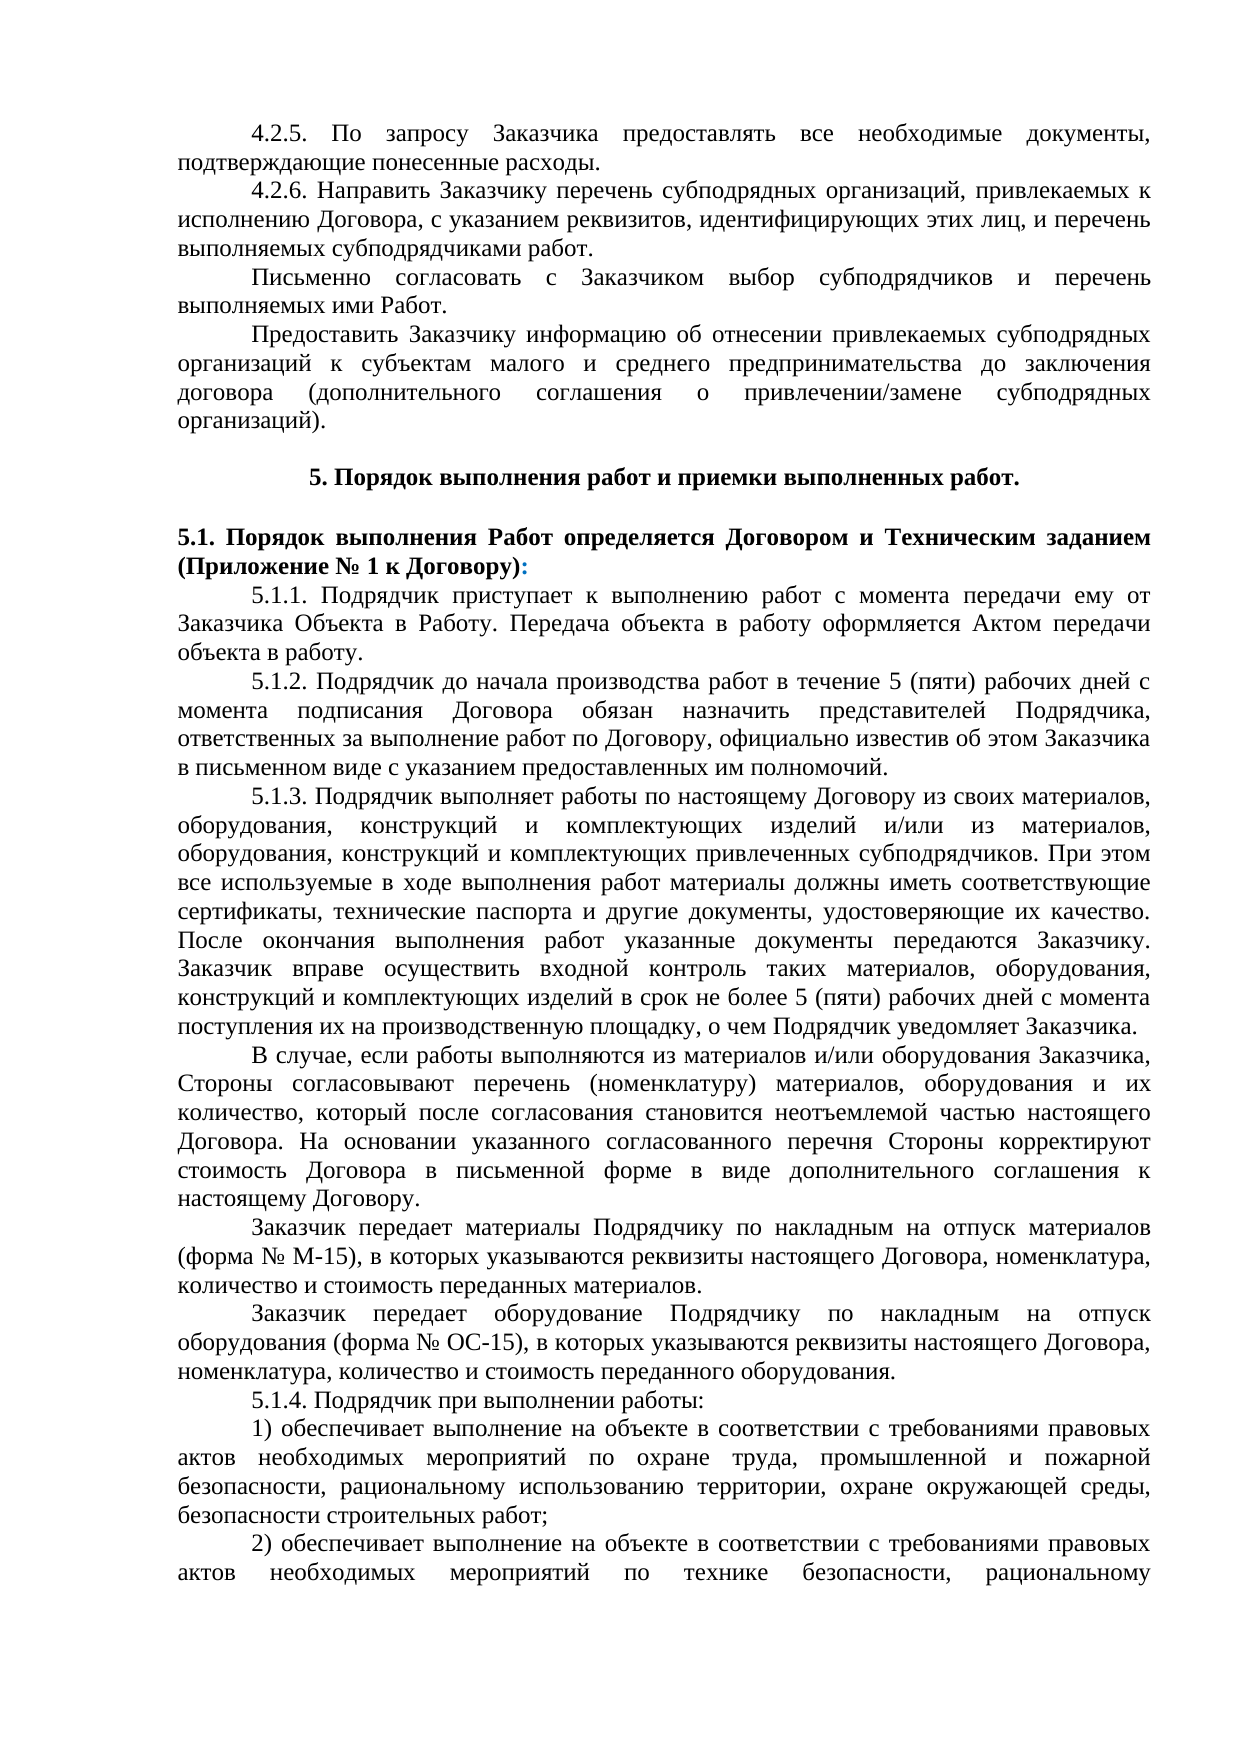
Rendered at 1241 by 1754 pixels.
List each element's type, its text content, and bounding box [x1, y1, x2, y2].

text Письменно согласовать с Заказчиком выбор субподрядчиков и перечень выполняемых ими Работ. [177, 262, 1152, 319]
text 5.1. Порядок выполнения Работ определяется Договором и Техническим заданием (Приложение № 1 к Договору): [177, 522, 1152, 580]
text Заказчик передает оборудование Подрядчику по накладным на отпуск оборудования (форма № ОС-15), в которых указываются реквизиты настоящего Договора, номенклатура, количество и стоимость переданного оборудования. [177, 1298, 1152, 1385]
text 4.2.5. По запросу Заказчика предоставлять все необходимые документы, подтверждающие понесенные расходы. [177, 118, 1152, 176]
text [177, 1528, 1152, 1586]
text Предоставить Заказчику информацию об отнесении привлекаемых субподрядных организаций к субъектам малого и среднего предпринимательства до заключения договора (дополнительного соглашения о привлечении/замене субподрядных организаций). [177, 319, 1152, 434]
text 5.1.3. Подрядчик выполняет работы по настоящему Договору из своих материалов, оборудования, конструкций и комплектующих изделий и/или из материалов, оборудования, конструкций и комплектующих привлеченных субподрядчиков. При этом все используемые в ходе выполнения работ материалы должны иметь соответствующие сертификаты, технические паспорта и другие документы, удостоверяющие их качество. После окончания выполнения работ указанные документы передаются Заказчику. Заказчик вправе осуществить входной контроль таких материалов, оборудования, конструкций и комплектующих изделий в срок не более 5 (пяти) рабочих дней с момента поступления их на производственную площадку, о чем Подрядчик уведомляет Заказчика. [177, 781, 1152, 1040]
text 4.2.6. Направить Заказчику перечень субподрядных организаций, привлекаемых к исполнению Договора, с указанием реквизитов, идентифицирующих этих лиц, и перечень выполняемых субподрядчиками работ. [177, 176, 1152, 262]
text В случае, если работы выполняются из материалов и/или оборудования Заказчика, Стороны согласовывают перечень (номенклатуру) материалов, оборудования и их количество, который после согласования становится неотъемлемой частью настоящего Договора. На основании указанного согласованного перечня Стороны корректируют стоимость Договора в письменной форме в виде дополнительного соглашения к настоящему Договору. [177, 1040, 1152, 1212]
text 5.1.1. Подрядчик приступает к выполнению работ с момента передачи ему от Заказчика Объекта в Работу. Передача объекта в работу оформляется Актом передачи объекта в работу. [177, 580, 1152, 666]
text 1) обеспечивает выполнение на объекте в соответствии с требованиями правовых актов необходимых мероприятий по охране труда, промышленной и пожарной безопасности, рациональному использованию территории, охране окружающей среды, безопасности строительных работ; [177, 1413, 1152, 1528]
text 5. Порядок выполнения работ и приемки выполненных работ. [177, 462, 1152, 491]
text 5.1.2. Подрядчик до начала производства работ в течение 5 (пяти) рабочих дней с момента подписания Договора обязан назначить представителей Подрядчика, ответственных за выполнение работ по Договору, официально известив об этом Заказчика в письменном виде с указанием предоставленных им полномочий. [177, 666, 1152, 781]
text Заказчик передает материалы Подрядчику по накладным на отпуск материалов (форма № М-15), в которых указываются реквизиты настоящего Договора, номенклатура, количество и стоимость переданных материалов. [177, 1212, 1152, 1298]
text 5.1.4. Подрядчик при выполнении работы: [177, 1385, 1152, 1413]
